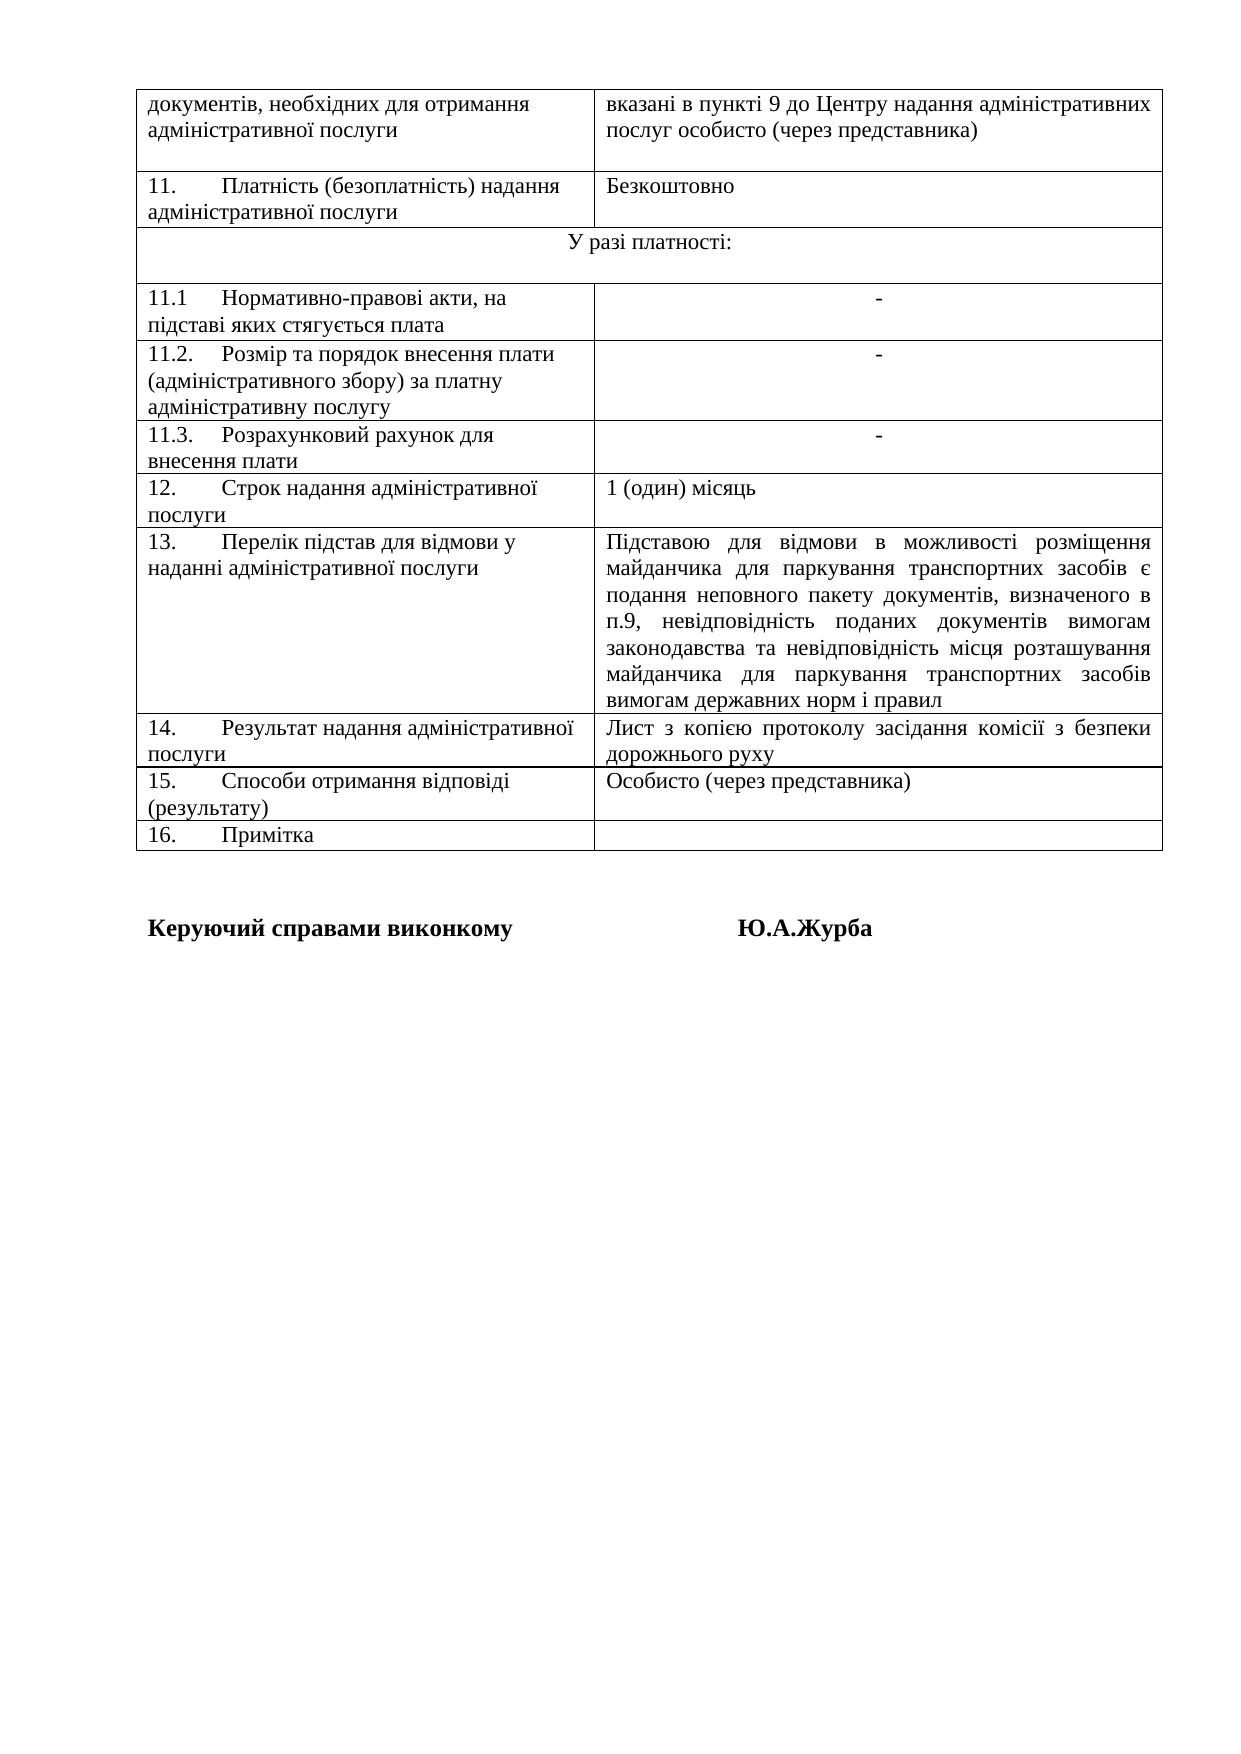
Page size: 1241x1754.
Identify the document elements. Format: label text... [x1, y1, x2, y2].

table_cell 11.1 Нормативно-правові акти, на підставі яких стягується плата [137, 284, 594, 339]
table_cell 14. Результат надання адміністративної послуги [137, 714, 594, 766]
table_cell [595, 821, 1162, 850]
table_cell 1 (один) місяць [595, 474, 1162, 527]
table_cell 11.2. Розмір та порядок внесення плати (адміністративного збору) за платну адміністративну послугу [137, 341, 594, 419]
table_cell У разі платності: [137, 228, 1162, 283]
table_cell Підставою для відмови в можливості розміщення майданчика для паркування транспортних засобів є подання неповного пакету документів, визначеного в п.9, невідповідність поданих документів вимогам законодавства та невідповідність місця розташування майданчика для паркування транспортних засобів вимогам державних норм і правил [595, 528, 1162, 713]
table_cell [137, 90, 594, 171]
table_cell - [595, 284, 1162, 339]
table_cell - [595, 341, 1162, 419]
table_cell 11. Платність (безоплатність) надання адміністративної послуги [137, 172, 594, 227]
table_cell 16. Примітка [137, 821, 594, 850]
table_cell 11.3. Розрахунковий рахунок для внесення плати [137, 421, 594, 473]
table_cell Лист з копією протоколу засідання комісії з безпеки дорожнього руху [595, 714, 1162, 766]
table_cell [595, 90, 1162, 171]
table_cell Безкоштовно [595, 172, 1162, 227]
table_cell - [595, 421, 1162, 473]
table_cell 12. Строк надання адміністративної послуги [137, 474, 594, 527]
table_cell 15. Способи отримання відповіді (результату) [137, 768, 594, 820]
table_cell 13. Перелік підстав для відмови у наданні адміністративної послуги [137, 528, 594, 713]
table_cell Особисто (через представника) [595, 768, 1162, 820]
text Керуючий справами виконкому Ю.А.Журба [148, 913, 1152, 942]
